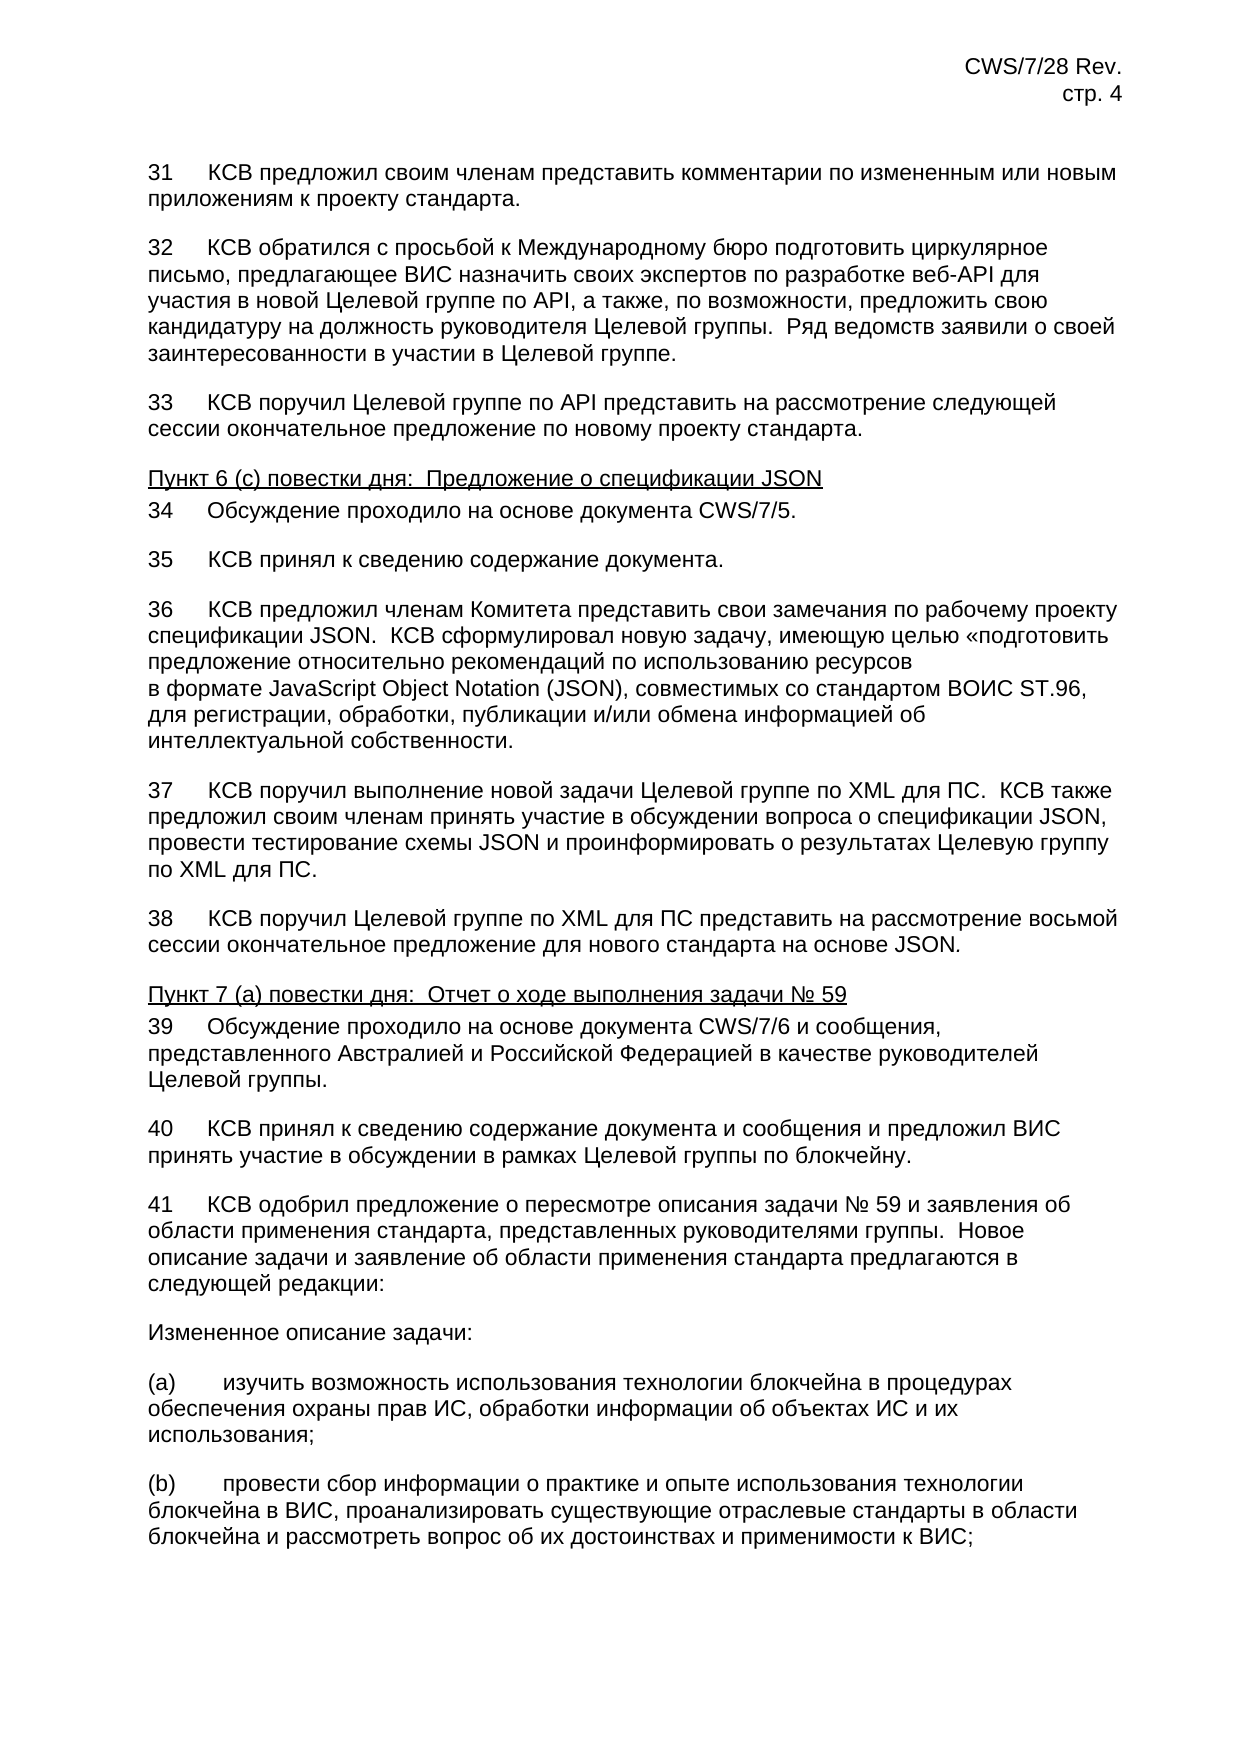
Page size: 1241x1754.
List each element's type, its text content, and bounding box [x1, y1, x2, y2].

text Обсуждение проходило на основе документа CWS/7/6 и сообщения, представленного Австралией и Российской Федерацией в качестве руководителей Целевой группы. [148, 1013, 1122, 1092]
list провести сбор информации о практике и опыте использования технологии блокчейна в ВИС, проанализировать существующие отраслевые стандарты в области блокчейна и рассмотреть вопрос об их достоинствах и применимости к ВИС; [148, 1470, 1122, 1549]
text КСВ обратился с просьбой к Международному бюро подготовить циркулярное письмо, предлагающее ВИС назначить своих экспертов по разработке веб-API для участия в новой Целевой группе по API, а также, по возможности, предложить свою кандидатуру на должность руководителя Целевой группы. Ряд ведомств заявили о своей заинтересованности в участии в Целевой группе. [148, 234, 1122, 366]
text КСВ поручил Целевой группе по XML для ПС представить на рассмотрение восьмой сессии окончательное предложение для нового стандарта на основе JSON. [148, 905, 1122, 958]
text КСВ поручил выполнение новой задачи Целевой группе по XML для ПС. КСВ также предложил своим членам принять участие в обсуждении вопроса о спецификации JSON, провести тестирование схемы JSON и проинформировать о результатах Целевую группу по XML для ПС. [148, 777, 1122, 882]
text КСВ принял к сведению содержание документа. [148, 546, 1122, 573]
text КСВ предложил своим членам представить комментарии по измененным или новым приложениям к проекту стандарта. [148, 158, 1122, 211]
subtitle Пункт 6 (c) повестки дня: Предложение о спецификации JSON [148, 464, 1122, 491]
text КСВ одобрил предложение о пересмотре описания задачи № 59 и заявления об области применения стандарта, представленных руководителями группы. Новое описание задачи и заявление об области применения стандарта предлагаются в следующей редакции: [148, 1191, 1122, 1296]
text КСВ предложил членам Комитета представить свои замечания по рабочему проекту спецификации JSON. КСВ сформулировал новую задачу, имеющую целью «подготовить предложение относительно рекомендаций по использованию ресурсов в формате JavaScript Object Notation (JSON), совместимых со стандартом ВОИС ST.96, для регистрации, обработки, публикации и/или обмена информацией об интеллектуальной собственности. [148, 596, 1122, 754]
text КСВ принял к сведению содержание документа и сообщения и предложил ВИС принять участие в обсуждении в рамках Целевой группы по блокчейну. [148, 1115, 1122, 1168]
list изучить возможность использования технологии блокчейна в процедурах обеспечения охраны прав ИС, обработки информации об объектах ИС и их использования; [148, 1368, 1122, 1447]
text Измененное описание задачи: [148, 1319, 1122, 1346]
text КСВ поручил Целевой группе по API представить на рассмотрение следующей сессии окончательное предложение по новому проекту стандарта. [148, 389, 1122, 442]
subtitle Пункт 7 (a) повестки дня: Отчет о ходе выполнения задачи № 59 [148, 981, 1122, 1007]
text Обсуждение проходило на основе документа CWS/7/5. [148, 497, 1122, 523]
